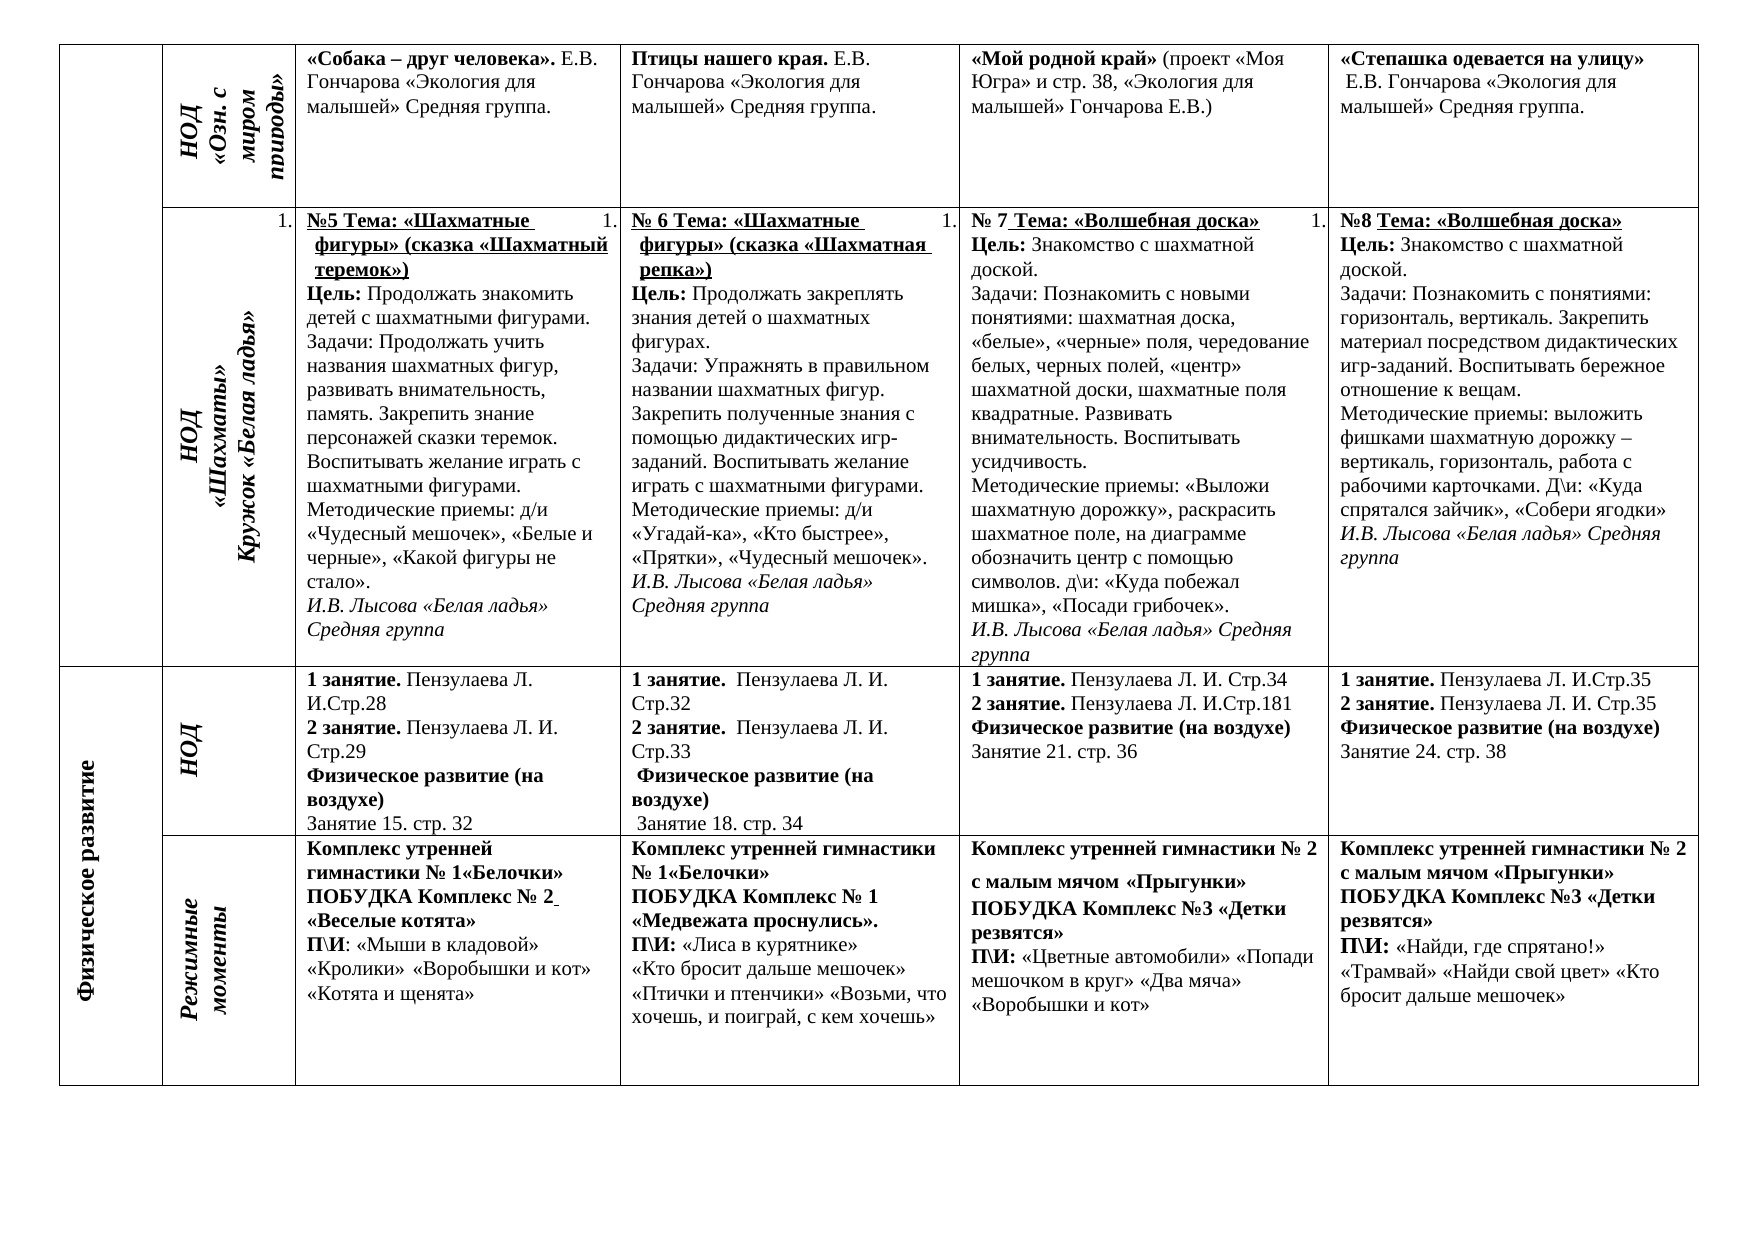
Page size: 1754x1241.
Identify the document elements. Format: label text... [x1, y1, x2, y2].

table_cell Режимные моменты [163, 836, 295, 1085]
table_cell 1 занятие. Пензулаева Л. И.Стр.35 2 занятие. Пензулаева Л. И. Стр.35 Физическое развитие (на воздухе) Занятие 24. стр. 38 [1329, 667, 1698, 835]
table_cell Комплекс утренней гимнастики № 2 с малым мячом «Прыгунки» ПОБУДКА Комплекс №3 «Детки резвятся» П\И: «Цветные автомобили» «Попади мешочком в круг» «Два мяча» «Воробышки и кот» [960, 836, 1328, 1085]
table_cell «Собака – друг человека». Е.В. Гончарова «Экология для малышей» Средняя группа. [296, 45, 620, 207]
table_cell 1 занятие. Пензулаева Л. И. Стр.32 2 занятие. Пензулаева Л. И. Стр.33 Физическое развитие (на воздухе) Занятие 18. стр. 34 [621, 667, 959, 835]
table_cell Физическое развитие [60, 667, 162, 1085]
table_cell №5 Тема: «Шахматные фигуры» (сказка «Шахматный теремок») Цель: Продолжать знакомить детей с шахматными фигурами. Задачи: Продолжать учить названия шахматных фигур, развивать внимательность, память. Закрепить знание персонажей сказки теремок. Воспитывать желание играть с шахматными фигурами. Методические приемы: д/и «Чудесный мешочек», «Белые и черные», «Какой фигуры не стало». И.В. Лысова «Белая ладья» Средняя группа [296, 208, 620, 666]
table_cell НОД «Озн. с миром природы» [163, 45, 295, 207]
table_cell «Мой родной край» (проект «Моя Югра» и стр. 38, «Экология для малышей» Гончарова Е.В.) [960, 45, 1328, 207]
table_cell Комплекс утренней гимнастики № 1«Белочки» ПОБУДКА Комплекс № 1 «Медвежата проснулись». П\И: «Лиса в курятнике» «Кто бросит дальше мешочек» «Птички и птенчики» «Возьми, что хочешь, и поиграй, с кем хочешь» [621, 836, 959, 1085]
table_cell № 6 Тема: «Шахматные фигуры» (сказка «Шахматная репка») Цель: Продолжать закреплять знания детей о шахматных фигурах. Задачи: Упражнять в правильном названии шахматных фигур. Закрепить полученные знания с помощью дидактических игр-заданий. Воспитывать желание играть с шахматными фигурами. Методические приемы: д/и «Угадай-ка», «Кто быстрее», «Прятки», «Чудесный мешочек». И.В. Лысова «Белая ладья» Средняя группа [621, 208, 959, 666]
table_cell Птицы нашего края. Е.В. Гончарова «Экология для малышей» Средняя группа. [621, 45, 959, 207]
table_cell Комплекс утренней гимнастики № 2 с малым мячом «Прыгунки» ПОБУДКА Комплекс №3 «Детки резвятся» П\И: «Найди, где спрятано!» «Трамвай» «Найди свой цвет» «Кто бросит дальше мешочек» [1329, 836, 1698, 1085]
table_cell 1 занятие. Пензулаева Л. И. Стр.34 2 занятие. Пензулаева Л. И.Стр.181 Физическое развитие (на воздухе) Занятие 21. стр. 36 [960, 667, 1328, 835]
table_cell «Степашка одевается на улицу» Е.В. Гончарова «Экология для малышей» Средняя группа. [1329, 45, 1698, 207]
table_cell 1 занятие. Пензулаева Л. И.Стр.28 2 занятие. Пензулаева Л. И. Стр.29 Физическое развитие (на воздухе) Занятие 15. стр. 32 [296, 667, 620, 835]
table_cell №8 Тема: «Волшебная доска» Цель: Знакомство с шахматной доской. Задачи: Познакомить с понятиями: горизонталь, вертикаль. Закрепить материал посредством дидактических игр-заданий. Воспитывать бережное отношение к вещам. Методические приемы: выложить фишками шахматную дорожку – вертикаль, горизонталь, работа с рабочими карточками. Д\и: «Куда спрятался зайчик», «Собери ягодки» И.В. Лысова «Белая ладья» Средняя группа [1329, 208, 1698, 666]
table_cell № 7 Тема: «Волшебная доска» Цель: Знакомство с шахматной доской. Задачи: Познакомить с новыми понятиями: шахматная доска, «белые», «черные» поля, чередование белых, черных полей, «центр» шахматной доски, шахматные поля квадратные. Развивать внимательность. Воспитывать усидчивость. Методические приемы: «Выложи шахматную дорожку», раскрасить шахматное поле, на диаграмме обозначить центр с помощью символов. д\и: «Куда побежал мишка», «Посади грибочек». И.В. Лысова «Белая ладья» Средняя группа [960, 208, 1328, 666]
table_cell НОД [163, 667, 295, 835]
table_cell НОД «Шахматы» Кружок «Белая ладья» [163, 208, 295, 666]
table_cell Комплекс утренней гимнастики № 1«Белочки» ПОБУДКА Комплекс № 2 «Веселые котята» П\И: «Мыши в кладовой» «Кролики» «Воробышки и кот» «Котята и щенята» [296, 836, 620, 1085]
